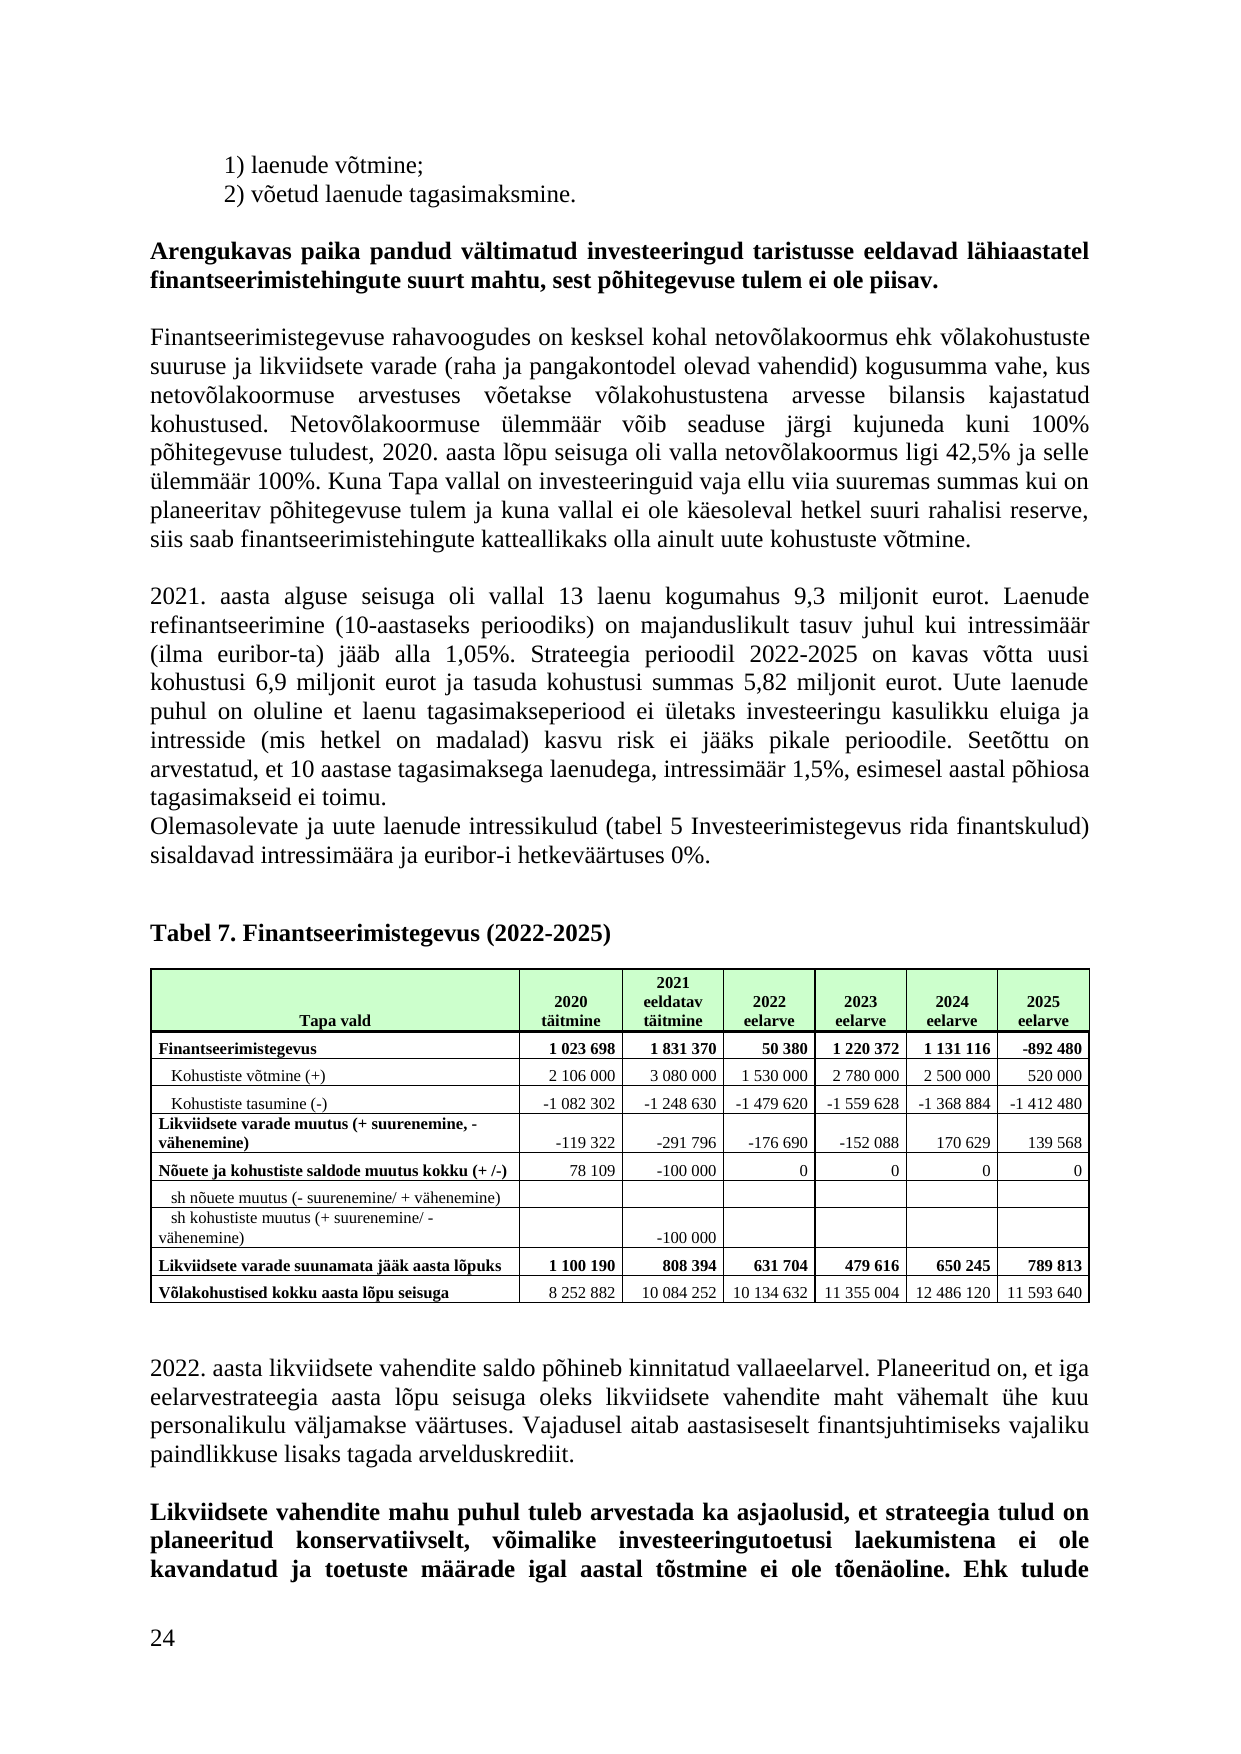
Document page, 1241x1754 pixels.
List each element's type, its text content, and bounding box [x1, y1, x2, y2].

table_cell 10 084 252 [623, 1276, 723, 1302]
table_cell 170 629 [907, 1114, 997, 1152]
table_cell 0 [907, 1153, 997, 1180]
table_cell [724, 1208, 814, 1247]
table_cell sh kohustiste muutus (+ suurenemine/ - vähenemine) [152, 1208, 519, 1247]
table_cell Finantseerimistegevus [152, 1033, 519, 1058]
table_cell [816, 1208, 906, 1247]
table_cell -176 690 [724, 1114, 814, 1152]
table_header 2020 täitmine [520, 970, 622, 1030]
table_cell 2 780 000 [816, 1059, 906, 1085]
table_cell Võlakohustised kokku aasta lõpu seisuga [152, 1276, 519, 1302]
table_cell -1 082 302 [520, 1086, 622, 1113]
table_cell Kohustiste tasumine (-) [152, 1086, 519, 1113]
table_header 2021 eeldatav täitmine [623, 970, 723, 1030]
table_cell 12 486 120 [907, 1276, 997, 1302]
table_cell -1 479 620 [724, 1086, 814, 1113]
table_cell Likviidsete varade suunamata jääk aasta lõpuks [152, 1248, 519, 1275]
text 1) laenude võtmine; [224, 150, 1090, 179]
table_cell 1 220 372 [816, 1033, 906, 1058]
table_cell -119 322 [520, 1114, 622, 1152]
table_cell [623, 1181, 723, 1207]
table_header 2025 eelarve [998, 970, 1089, 1030]
text Arengukavas paika pandud vältimatud investeeringud taristusse eeldavad lähiaastatel finantseerimistehingute suurt mahtu, sest põhitegevuse tulem ei ole piisav. [150, 236, 1090, 294]
table_cell 11 355 004 [816, 1276, 906, 1302]
table_cell 139 568 [998, 1114, 1088, 1152]
table_cell 78 109 [520, 1153, 622, 1180]
table_cell 808 394 [623, 1248, 723, 1275]
table_cell Likviidsete varade muutus (+ suurenemine, - vähenemine) [152, 1114, 519, 1152]
table_cell 789 813 [998, 1248, 1088, 1275]
table_cell -892 480 [998, 1033, 1088, 1058]
table_cell 0 [998, 1153, 1088, 1180]
table_cell Kohustiste võtmine (+) [152, 1059, 519, 1085]
table_cell [816, 1181, 906, 1207]
text 2022. aasta likviidsete vahendite saldo põhineb kinnitatud vallaeelarvel. Planeeritud on, et iga eelarvestrateegia aasta lõpu seisuga oleks likviidsete vahendite maht vähemalt ühe kuu personalikulu väljamakse väärtuses. Vajadusel aitab aastasiseselt finantsjuhtimiseks vajaliku paindlikkuse lisaks tagada arvelduskrediit. [150, 1353, 1090, 1468]
text Finantseerimistegevuse rahavoogudes on kesksel kohal netovõlakoormus ehk võlakohustuste suuruse ja likviidsete varade (raha ja pangakontodel olevad vahendid) kogusumma vahe, kus netovõlakoormuse arvestuses võetakse võlakohustustena arvesse bilansis kajastatud kohustused. Netovõlakoormuse ülemmäär võib seaduse järgi kujuneda kuni 100% põhitegevuse tuludest, 2020. aasta lõpu seisuga oli valla netovõlakoormus ligi 42,5% ja selle ülemmäär 100%. Kuna Tapa vallal on investeeringuid vaja ellu viia suuremas summas kui on planeeritav põhitegevuse tulem ja kuna vallal ei ole käesoleval hetkel suuri rahalisi reserve, siis saab finantseerimistehingute katteallikaks olla ainult uute kohustuste võtmine. [150, 322, 1090, 552]
table_cell -1 412 480 [998, 1086, 1088, 1113]
table_cell -152 088 [816, 1114, 906, 1152]
table_cell -1 248 630 [623, 1086, 723, 1113]
table_cell 520 000 [998, 1059, 1088, 1085]
table_header Tapa vald [152, 970, 519, 1030]
table_cell [907, 1208, 997, 1247]
table_cell [520, 1181, 622, 1207]
table_cell Nõuete ja kohustiste saldode muutus kokku (+ /-) [152, 1153, 519, 1180]
table_cell -1 559 628 [816, 1086, 906, 1113]
table_cell -1 368 884 [907, 1086, 997, 1113]
table_cell 0 [724, 1153, 814, 1180]
table_cell 0 [816, 1153, 906, 1180]
table_cell 479 616 [816, 1248, 906, 1275]
table_cell 10 134 632 [724, 1276, 814, 1302]
table_cell 1 131 116 [907, 1033, 997, 1058]
table_cell 3 080 000 [623, 1059, 723, 1085]
text 2021. aasta alguse seisuga oli vallal 13 laenu kogumahus 9,3 miljonit eurot. Laenude refinantseerimine (10-aastaseks perioodiks) on majanduslikult tasuv juhul kui intressimäär (ilma euribor-ta) jääb alla 1,05%. Strateegia perioodil 2022-2025 on kavas võtta uusi kohustusi 6,9 miljonit eurot ja tasuda kohustusi summas 5,82 miljonit eurot. Uute laenude puhul on oluline et laenu tagasimakseperiood ei ületaks investeeringu kasulikku eluiga ja intresside (mis hetkel on madalad) kasvu risk ei jääks pikale perioodile. Seetõttu on arvestatud, et 10 aastase tagasimaksega laenudega, intressimäär 1,5%, esimesel aastal põhiosa tagasimakseid ei toimu. [150, 581, 1090, 811]
text 2) võetud laenude tagasimaksmine. [224, 179, 1090, 207]
table_cell 1 100 190 [520, 1248, 622, 1275]
table_header 2022 eelarve [724, 970, 814, 1030]
table_cell [724, 1181, 814, 1207]
table_cell 2 106 000 [520, 1059, 622, 1085]
table_cell 8 252 882 [520, 1276, 622, 1302]
table_header 2023 eelarve [816, 970, 906, 1030]
table_cell 1 530 000 [724, 1059, 814, 1085]
table_cell 11 593 640 [998, 1276, 1088, 1302]
table_cell 650 245 [907, 1248, 997, 1275]
table_cell 1 023 698 [520, 1033, 622, 1058]
table_cell 2 500 000 [907, 1059, 997, 1085]
table_cell 50 380 [724, 1033, 814, 1058]
table_header 2024 eelarve [907, 970, 997, 1030]
table_cell [520, 1208, 622, 1247]
table_cell [998, 1208, 1088, 1247]
text Olemasolevate ja uute laenude intressikulud (tabel 5 Investeerimistegevus rida finantskulud) sisaldavad intressimäära ja euribor-i hetkeväärtuses 0%. [150, 811, 1090, 869]
text Tabel 7. Finantseerimistegevus (2022-2025) [150, 918, 1090, 947]
table_cell -100 000 [623, 1153, 723, 1180]
table_cell 631 704 [724, 1248, 814, 1275]
table_cell -291 796 [623, 1114, 723, 1152]
table_cell 1 831 370 [623, 1033, 723, 1058]
table_cell [907, 1181, 997, 1207]
table_cell -100 000 [623, 1208, 723, 1247]
table_cell [998, 1181, 1088, 1207]
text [150, 1497, 1090, 1583]
table_cell sh nõuete muutus (- suurenemine/ + vähenemine) [152, 1181, 519, 1207]
